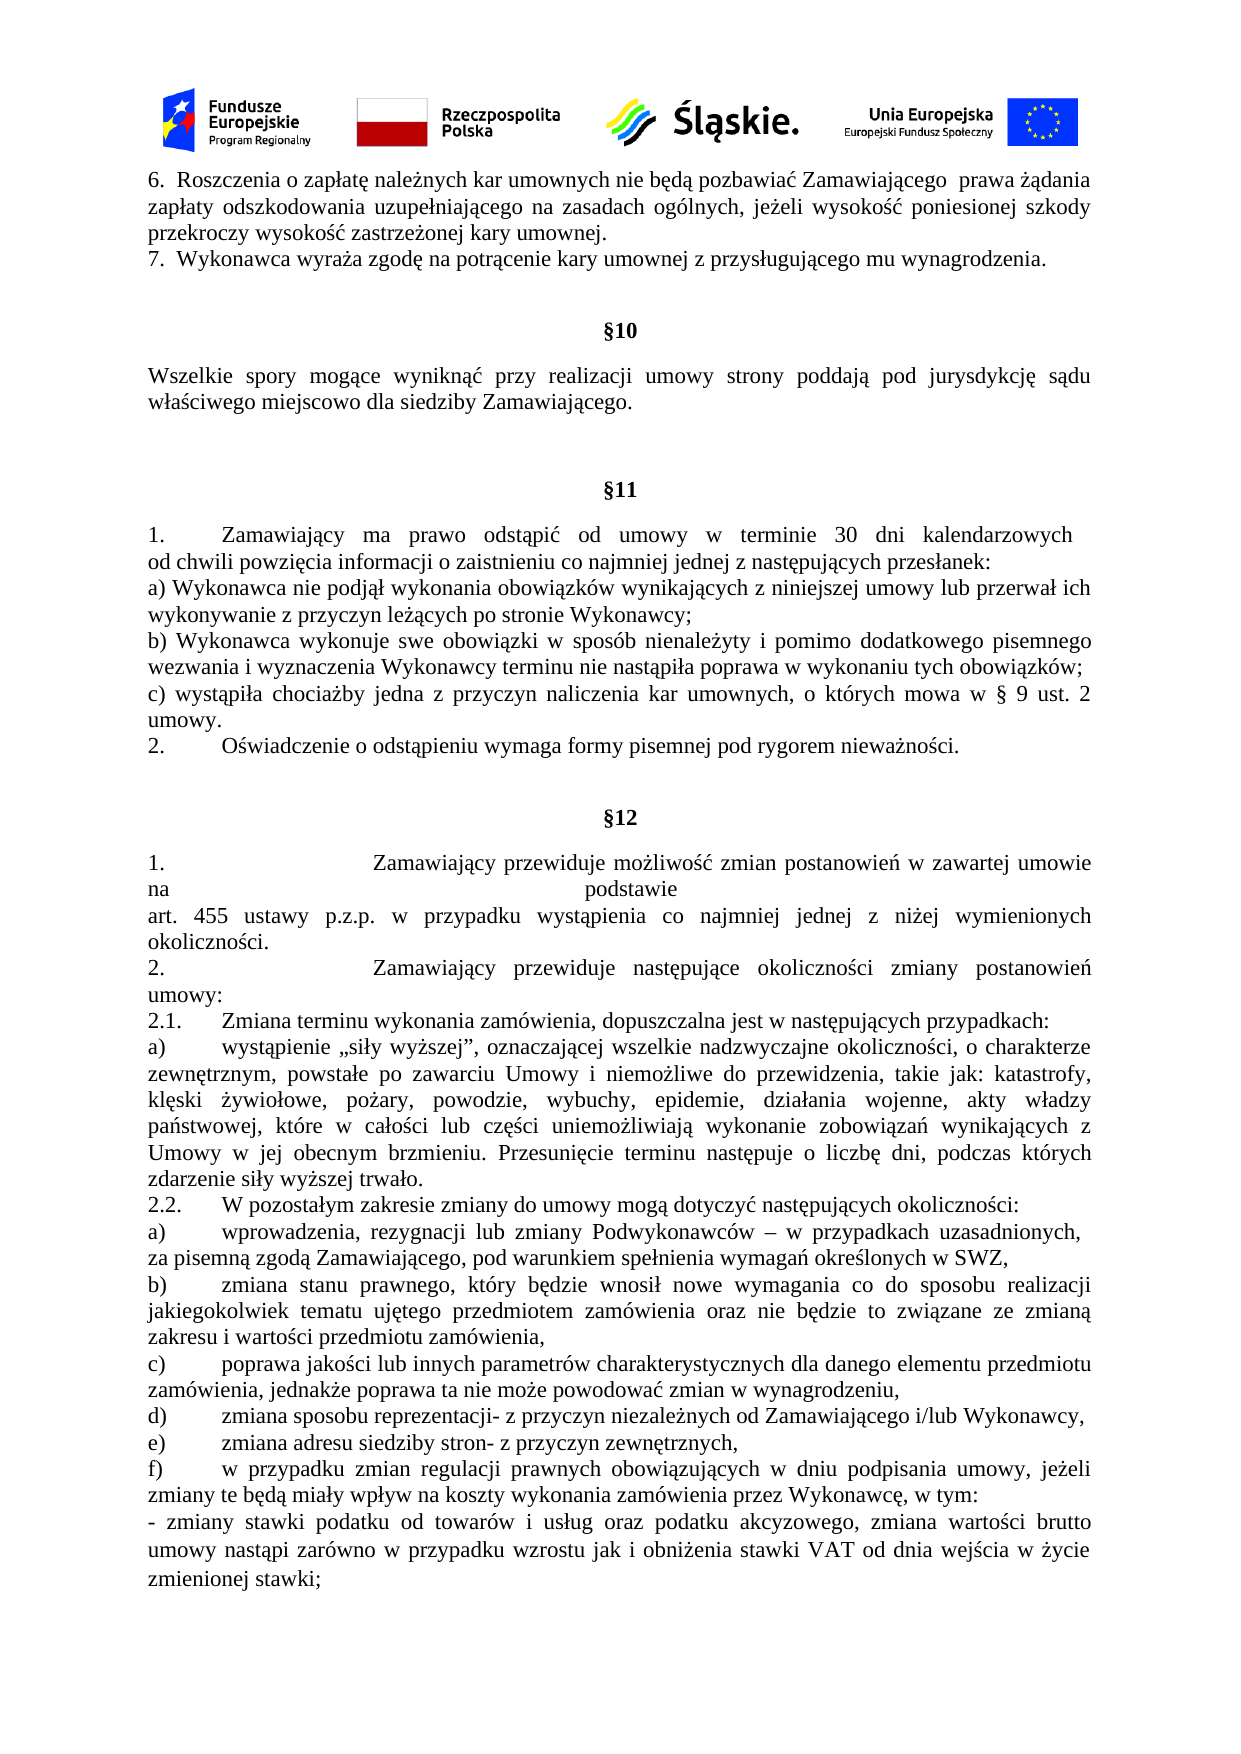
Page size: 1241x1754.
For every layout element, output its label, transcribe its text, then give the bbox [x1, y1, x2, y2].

text 6. Roszczenia o zapłatę należnych kar umownych nie będą pozbawiać Zamawiającego prawa żądania zapłaty odszkodowania uzupełniającego na zasadach ogólnych, jeżeli wysokość poniesionej szkody przekroczy wysokość zastrzeżonej kary umownej. [148, 167, 1093, 245]
list Zamawiający przewiduje następujące okoliczności zmiany postanowień umowy: [148, 954, 1093, 1007]
list wystąpienie „siły wyższej”, oznaczającej wszelkie nadzwyczajne okoliczności, o charakterze zewnętrznym, powstałe po zawarciu Umowy i niemożliwe do przewidzenia, takie jak: katastrofy, klęski żywiołowe, pożary, powodzie, wybuchy, epidemie, działania wojenne, akty władzy państwowej, które w całości lub części uniemożliwiają wykonanie zobowiązań wynikających z Umowy w jej obecnym brzmieniu. Przesunięcie terminu następuje o liczbę dni, podczas których zdarzenie siły wyższej trwało. [148, 1033, 1093, 1192]
text §11 [148, 476, 1093, 503]
text 2. Oświadczenie o odstąpieniu wymaga formy pisemnej pod rygorem nieważności. [148, 732, 1093, 759]
list Zamawiający przewiduje możliwość zmian postanowień w zawartej umowie na podstawie art. 455 ustawy p.z.p. w przypadku wystąpienia co najmniej jednej z niżej wymienionych okoliczności. [148, 849, 1093, 954]
text 1. Zamawiający ma prawo odstąpić od umowy w terminie 30 dni kalendarzowych od chwili powzięcia informacji o zaistnieniu co najmniej jednej z następujących przesłanek: [148, 522, 1093, 574]
list zmiana sposobu reprezentacji- z przyczyn niezależnych od Zamawiającego i/lub Wykonawcy, [148, 1402, 1093, 1429]
list poprawa jakości lub innych parametrów charakterystycznych dla danego elementu przedmiotu zamówienia, jednakże poprawa ta nie może powodować zmian w wynagrodzeniu, [148, 1350, 1093, 1402]
picture [147, 73, 1093, 167]
text Wszelkie spory mogące wyniknąć przy realizacji umowy strony poddają pod jurysdykcję sądu właściwego miejscowo dla siedziby Zamawiającego. [148, 362, 1093, 415]
list W pozostałym zakresie zmiany do umowy mogą dotyczyć następujących okoliczności: [148, 1192, 1093, 1218]
text c) wystąpiła chociażby jedna z przyczyn naliczenia kar umownych, o których mowa w § 9 ust. 2 umowy. [148, 680, 1093, 732]
text §12 [148, 804, 1093, 830]
list wprowadzenia, rezygnacji lub zmiany Podwykonawców – w przypadkach uzasadnionych, za pisemną zgodą Zamawiającego, pod warunkiem spełnienia wymagań określonych w SWZ, [148, 1218, 1093, 1271]
text a) Wykonawca nie podjął wykonania obowiązków wynikających z niniejszej umowy lub przerwał ich wykonywanie z przyczyn leżących po stronie Wykonawcy; [148, 574, 1093, 627]
list zmiana adresu siedziby stron- z przyczyn zewnętrznych, [148, 1429, 1093, 1455]
text - zmiany stawki podatku od towarów i usług oraz podatku akcyzowego, zmiana wartości brutto umowy nastąpi zarówno w przypadku wzrostu jak i obniżenia stawki VAT od dnia wejścia w życie zmienionej stawki; [148, 1508, 1093, 1591]
list w przypadku zmian regulacji prawnych obowiązujących w dniu podpisania umowy, jeżeli zmiany te będą miały wpływ na koszty wykonania zamówienia przez Wykonawcę, w tym: [148, 1455, 1093, 1508]
text §10 [148, 317, 1093, 343]
text 7. Wykonawca wyraża zgodę na potrącenie kary umownej z przysługującego mu wynagrodzenia. [148, 245, 1093, 272]
text b) Wykonawca wykonuje swe obowiązki w sposób nienależyty i pomimo dodatkowego pisemnego wezwania i wyznaczenia Wykonawcy terminu nie nastąpiła poprawa w wykonaniu tych obowiązków; [148, 627, 1093, 680]
list Zmiana terminu wykonania zamówienia, dopuszczalna jest w następujących przypadkach: [148, 1007, 1093, 1033]
list zmiana stanu prawnego, który będzie wnosił nowe wymagania co do sposobu realizacji jakiegokolwiek tematu ujętego przedmiotem zamówienia oraz nie będzie to związane ze zmianą zakresu i wartości przedmiotu zamówienia, [148, 1271, 1093, 1350]
